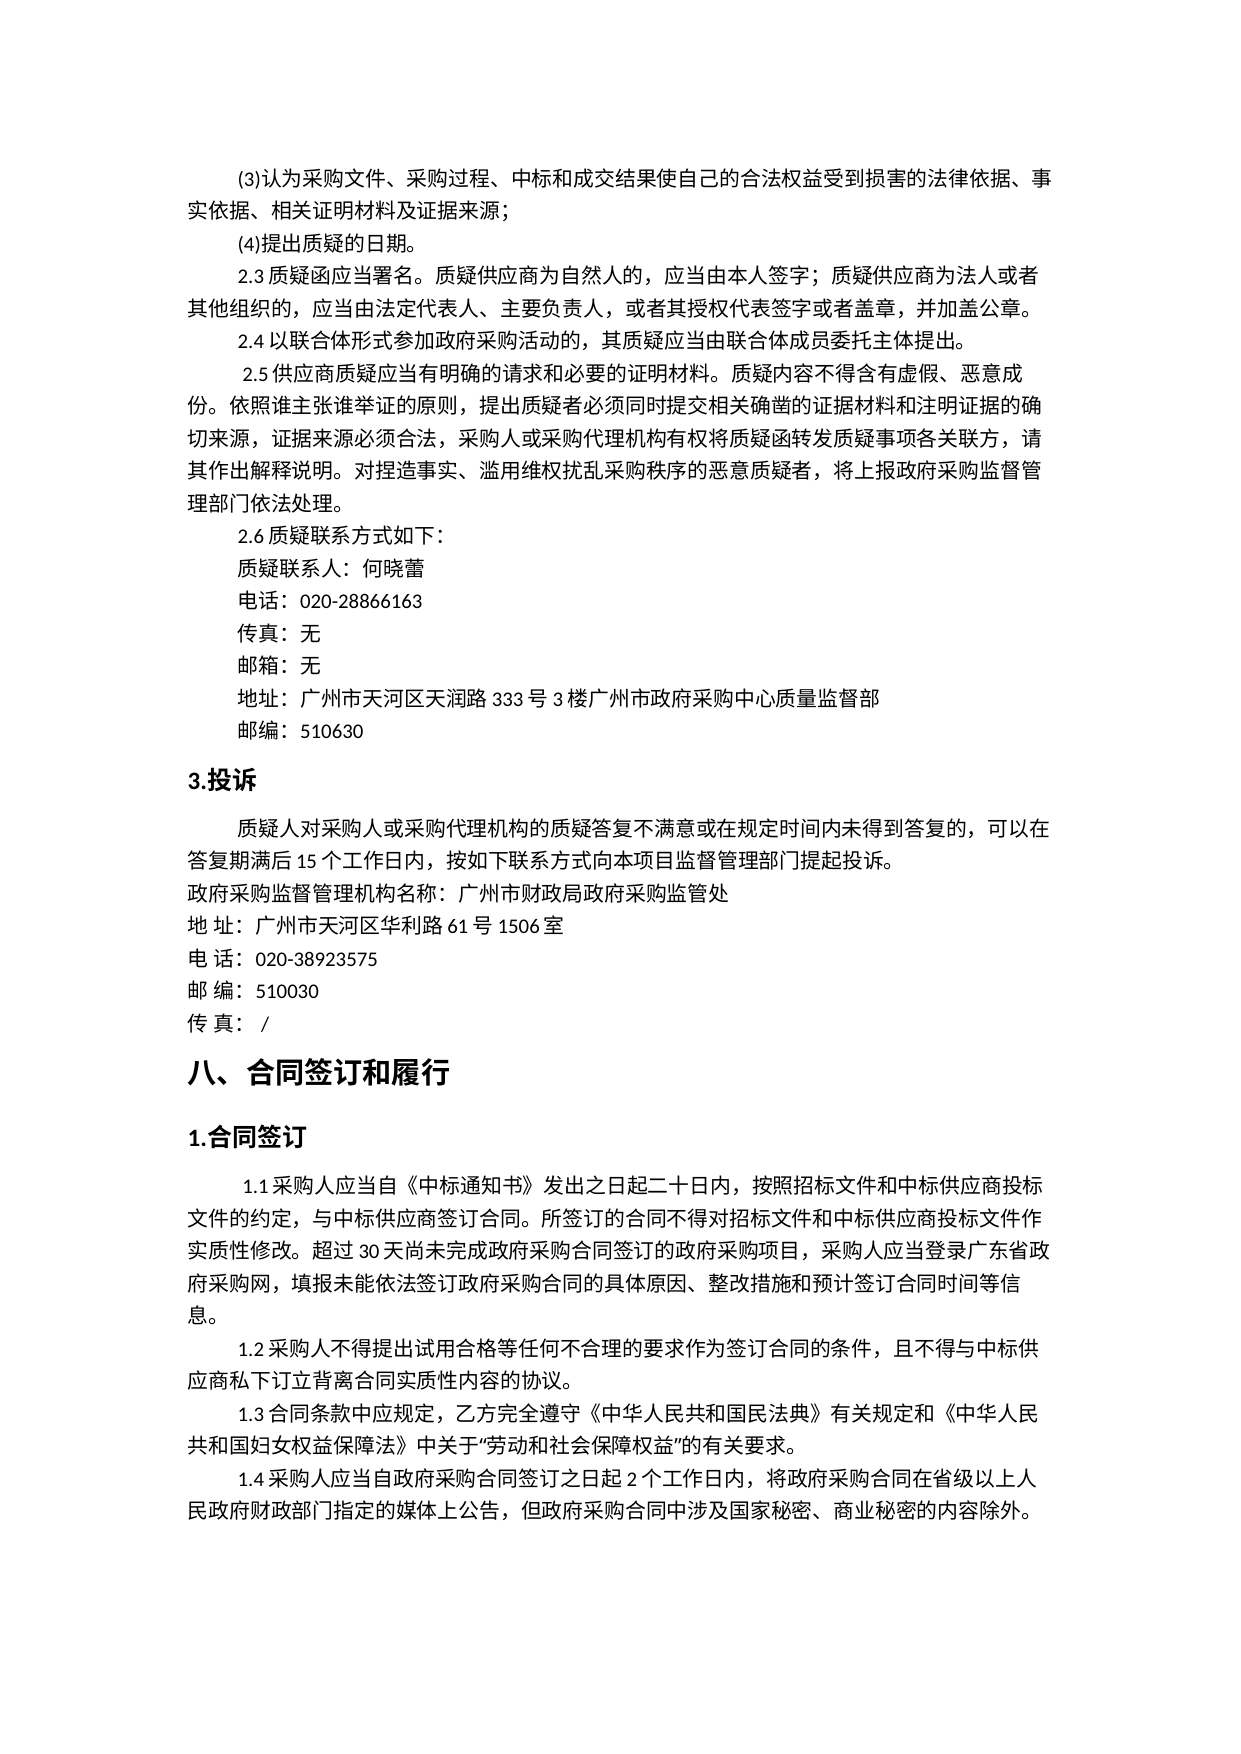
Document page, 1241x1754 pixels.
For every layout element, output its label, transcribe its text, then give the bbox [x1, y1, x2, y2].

text 地 址：广州市天河区华利路61号1506室 [187, 909, 1053, 942]
text 传真：无 [187, 617, 1053, 649]
text 1.合同签订 [187, 1104, 1053, 1169]
text 1.1采购人应当自《中标通知书》发出之日起二十日内，按照招标文件和中标供应商投标文件的约定，与中标供应商签订合同。所签订的合同不得对招标文件和中标供应商投标文件作实质性修改。超过30天尚未完成政府采购合同签订的政府采购项目，采购人应当登录广东省政府采购网，填报未能依法签订政府采购合同的具体原因、整改措施和预计签订合同时间等信息。 [187, 1169, 1053, 1332]
text 电话：020-28866163 [187, 584, 1053, 617]
text 2.4以联合体形式参加政府采购活动的，其质疑应当由联合体成员委托主体提出。 [187, 324, 1053, 357]
text 传 真： / [187, 1007, 1053, 1039]
text 3.投诉 [187, 747, 1053, 812]
text 地址：广州市天河区天润路333号3楼广州市政府采购中心质量监督部 [187, 682, 1053, 714]
text 邮箱：无 [187, 649, 1053, 682]
text 邮编：510630 [187, 714, 1053, 747]
text 1.3合同条款中应规定，乙方完全遵守《中华人民共和国民法典》有关规定和《中华人民共和国妇女权益保障法》中关于“劳动和社会保障权益”的有关要求。 [187, 1397, 1053, 1462]
text 2.5供应商质疑应当有明确的请求和必要的证明材料。质疑内容不得含有虚假、恶意成份。依照谁主张谁举证的原则，提出质疑者必须同时提交相关确凿的证据材料和注明证据的确切来源，证据来源必须合法，采购人或采购代理机构有权将质疑函转发质疑事项各关联方，请其作出解释说明。对捏造事实、滥用维权扰乱采购秩序的恶意质疑者，将上报政府采购监督管理部门依法处理。 [187, 357, 1053, 519]
text 八、合同签订和履行 [187, 1039, 1053, 1104]
text 电 话：020-38923575 [187, 942, 1053, 974]
text 邮 编：510030 [187, 974, 1053, 1007]
text 2.3 质疑函应当署名。质疑供应商为自然人的，应当由本人签字；质疑供应商为法人或者其他组织的，应当由法定代表人、主要负责人，或者其授权代表签字或者盖章，并加盖公章。 [187, 259, 1053, 324]
text (3)认为采购文件、采购过程、中标和成交结果使自己的合法权益受到损害的法律依据、事实依据、相关证明材料及证据来源； [187, 162, 1053, 227]
text 1.4采购人应当自政府采购合同签订之日起2个工作日内，将政府采购合同在省级以上人民政府财政部门指定的媒体上公告，但政府采购合同中涉及国家秘密、商业秘密的内容除外。 [187, 1462, 1053, 1527]
text 1.2采购人不得提出试用合格等任何不合理的要求作为签订合同的条件，且不得与中标供应商私下订立背离合同实质性内容的协议。 [187, 1332, 1053, 1397]
text 质疑人对采购人或采购代理机构的质疑答复不满意或在规定时间内未得到答复的，可以在答复期满后15个工作日内，按如下联系方式向本项目监督管理部门提起投诉。 [187, 812, 1053, 877]
text 政府采购监督管理机构名称：广州市财政局政府采购监管处 [187, 877, 1053, 909]
text (4)提出质疑的日期。 [187, 227, 1053, 259]
text 质疑联系人：何晓蕾 [187, 552, 1053, 584]
text 2.6质疑联系方式如下： [187, 519, 1053, 552]
